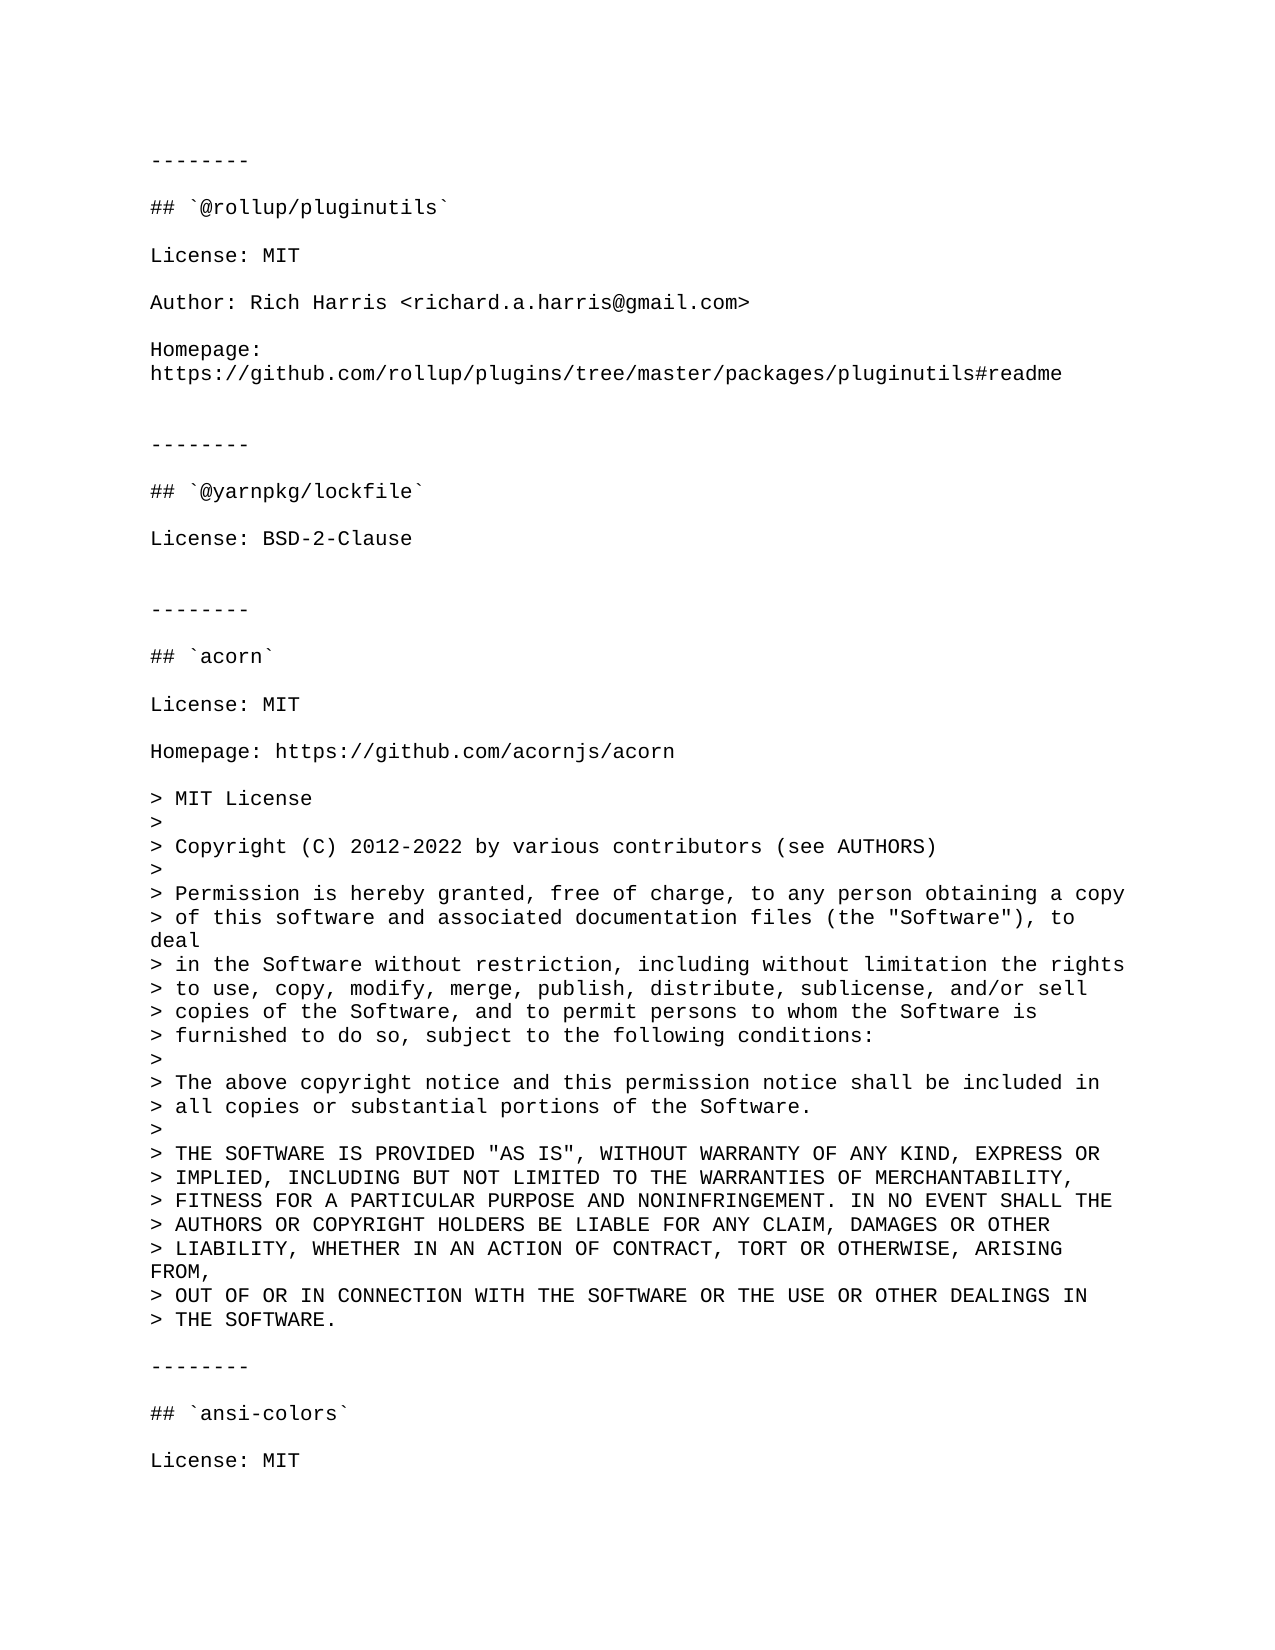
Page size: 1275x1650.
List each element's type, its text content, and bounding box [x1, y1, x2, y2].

text ## `acorn` [150, 647, 1125, 670]
text -------- [150, 434, 1125, 457]
text Author: Rich Harris <richard.a.harris@gmail.com> [150, 292, 1125, 316]
text > [150, 859, 1125, 883]
text ## `@yarnpkg/lockfile` [150, 481, 1125, 505]
text > to use, copy, modify, merge, publish, distribute, sublicense, and/or sell [150, 978, 1125, 1001]
text Homepage: https://github.com/acornjs/acorn [150, 741, 1125, 765]
text > in the Software without restriction, including without limitation the rights [150, 954, 1125, 978]
text > The above copyright notice and this permission notice shall be included in [150, 1072, 1125, 1096]
text ## `@rollup/pluginutils` [150, 197, 1125, 221]
text -------- [150, 150, 1125, 174]
text License: MIT [150, 694, 1125, 717]
text License: BSD-2-Clause [150, 528, 1125, 552]
text > of this software and associated documentation files (the "Software"), to deal [150, 907, 1125, 954]
text > [150, 812, 1125, 836]
text > IMPLIED, INCLUDING BUT NOT LIMITED TO THE WARRANTIES OF MERCHANTABILITY, [150, 1167, 1125, 1190]
text > all copies or substantial portions of the Software. [150, 1096, 1125, 1119]
text > FITNESS FOR A PARTICULAR PURPOSE AND NONINFRINGEMENT. IN NO EVENT SHALL THE [150, 1190, 1125, 1214]
text > furnished to do so, subject to the following conditions: [150, 1025, 1125, 1048]
text Homepage: https://github.com/rollup/plugins/tree/master/packages/pluginutils#readme [150, 339, 1125, 386]
text > [150, 1048, 1125, 1072]
text > LIABILITY, WHETHER IN AN ACTION OF CONTRACT, TORT OR OTHERWISE, ARISING FROM, [150, 1238, 1125, 1285]
text > THE SOFTWARE. [150, 1309, 1125, 1332]
text License: MIT [150, 1451, 1125, 1474]
text -------- [150, 1356, 1125, 1379]
text -------- [150, 599, 1125, 623]
text > AUTHORS OR COPYRIGHT HOLDERS BE LIABLE FOR ANY CLAIM, DAMAGES OR OTHER [150, 1214, 1125, 1238]
text > [150, 1119, 1125, 1143]
text > THE SOFTWARE IS PROVIDED "AS IS", WITHOUT WARRANTY OF ANY KIND, EXPRESS OR [150, 1143, 1125, 1167]
text License: MIT [150, 244, 1125, 268]
text ## `ansi-colors` [150, 1403, 1125, 1427]
text > copies of the Software, and to permit persons to whom the Software is [150, 1001, 1125, 1025]
text > OUT OF OR IN CONNECTION WITH THE SOFTWARE OR THE USE OR OTHER DEALINGS IN [150, 1285, 1125, 1309]
text > Permission is hereby granted, free of charge, to any person obtaining a copy [150, 883, 1125, 907]
text > Copyright (C) 2012-2022 by various contributors (see AUTHORS) [150, 836, 1125, 859]
text > MIT License [150, 788, 1125, 812]
